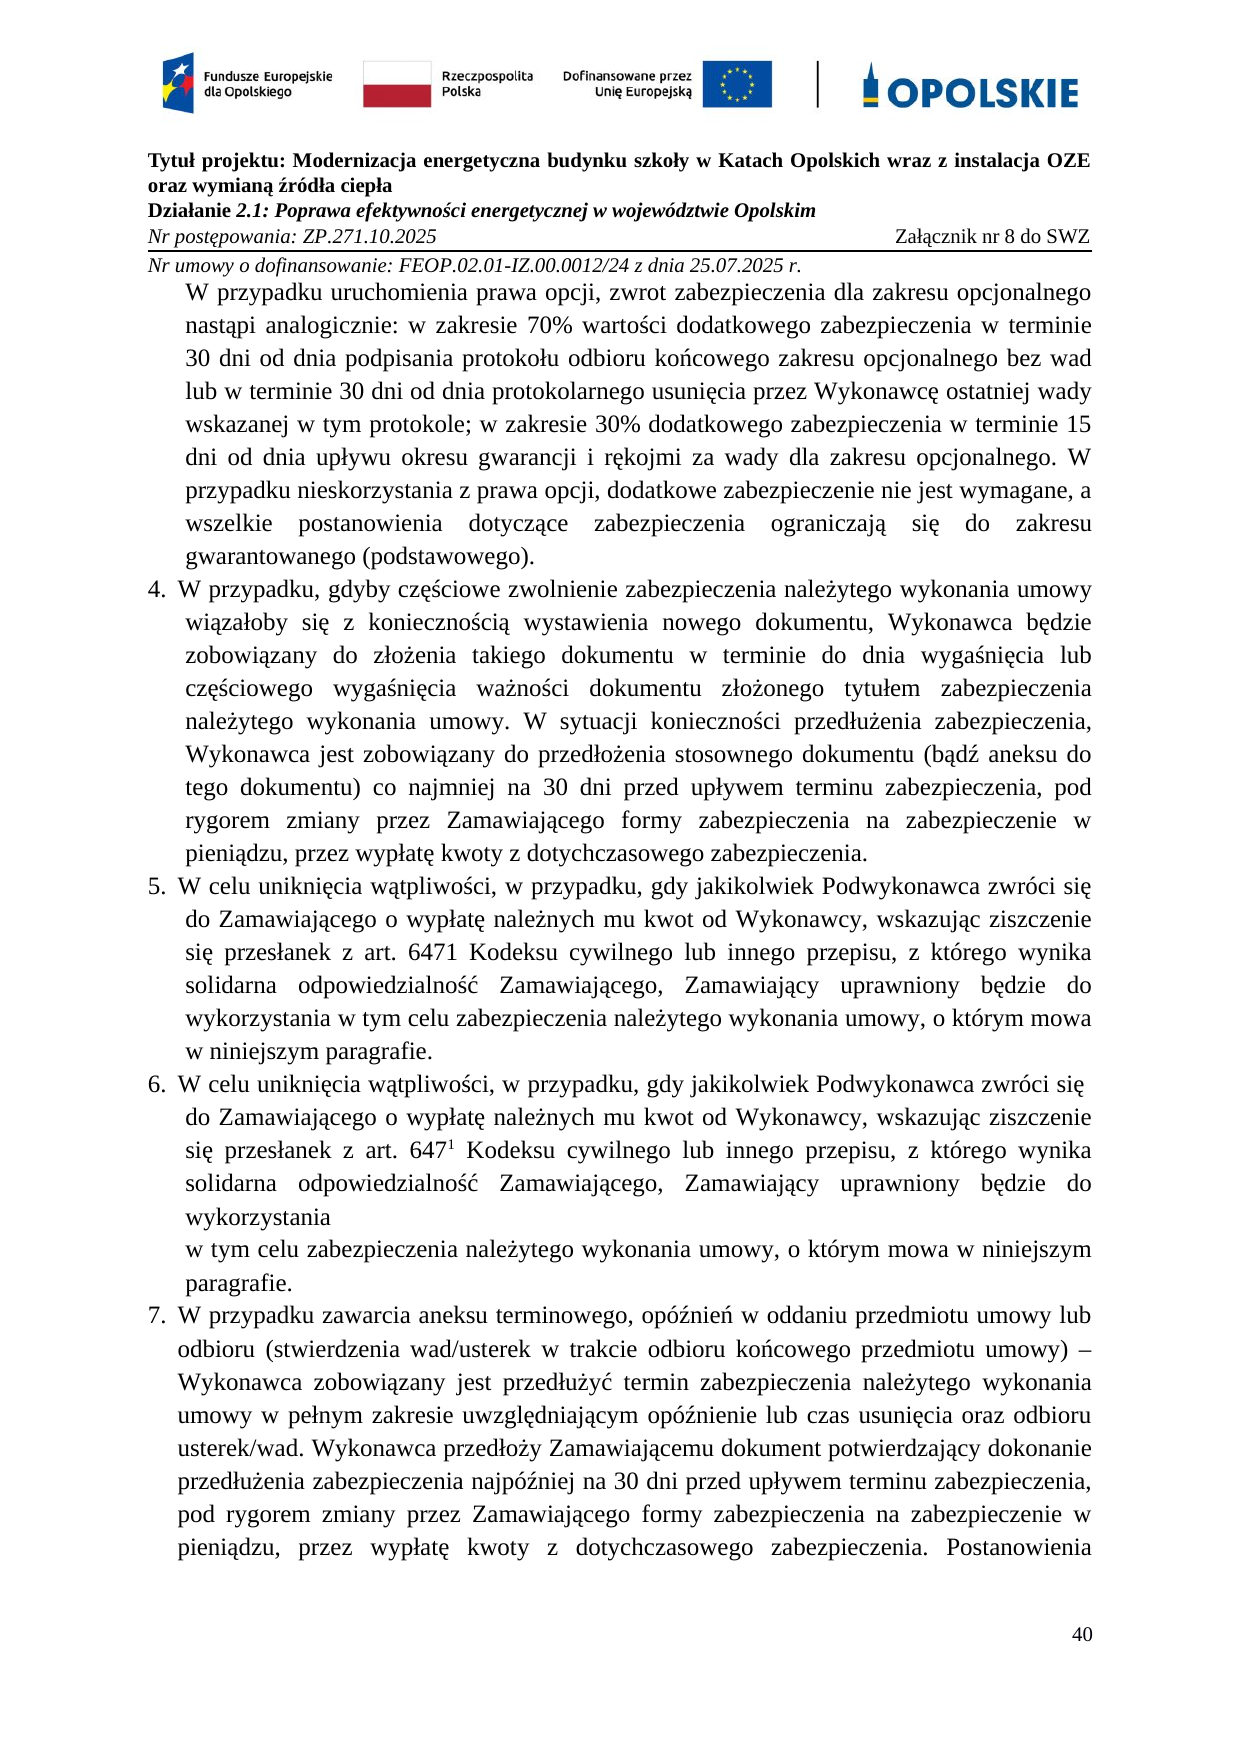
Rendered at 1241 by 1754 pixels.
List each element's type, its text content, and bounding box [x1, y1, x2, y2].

text W przypadku uruchomienia prawa opcji, zwrot zabezpieczenia dla zakresu opcjonalnego nastąpi analogicznie: w zakresie 70% wartości dodatkowego zabezpieczenia w terminie 30 dni od dnia podpisania protokołu odbioru końcowego zakresu opcjonalnego bez wad lub w terminie 30 dni od dnia protokolarnego usunięcia przez Wykonawcę ostatniej wady wskazanej w tym protokole; w zakresie 30% dodatkowego zabezpieczenia w terminie 15 dni od dnia upływu okresu gwarancji i rękojmi za wady dla zakresu opcjonalnego. W przypadku nieskorzystania z prawa opcji, dodatkowe zabezpieczenie nie jest wymagane, a wszelkie postanowienia dotyczące zabezpieczenia ograniczają się do zakresu gwarantowanego (podstawowego). [185, 277, 1092, 570]
list W przypadku, gdyby częściowe zwolnienie zabezpieczenia należytego wykonania umowy wiązałoby się z koniecznością wystawienia nowego dokumentu, Wykonawca będzie zobowiązany do złożenia takiego dokumentu w terminie do dnia wygaśnięcia lub częściowego wygaśnięcia ważności dokumentu złożonego tytułem zabezpieczenia należytego wykonania umowy. W sytuacji konieczności przedłużenia zabezpieczenia, Wykonawca jest zobowiązany do przedłożenia stosownego dokumentu (bądź aneksu do tego dokumentu) co najmniej na 30 dni przed upływem terminu zabezpieczenia, pod rygorem zmiany przez Zamawiającego formy zabezpieczenia na zabezpieczenie w pieniądzu, przez wypłatę kwoty z dotychczasowego zabezpieczenia. [148, 574, 1092, 867]
picture [147, 32, 1093, 130]
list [148, 1301, 1092, 1561]
list W celu uniknięcia wątpliwości, w przypadku, gdy jakikolwiek Podwykonawca zwróci się do Zamawiającego o wypłatę należnych mu kwot od Wykonawcy, wskazując ziszczenie się przesłanek z art. 6471 Kodeksu cywilnego lub innego przepisu, z którego wynika solidarna odpowiedzialność Zamawiającego, Zamawiający uprawniony będzie do wykorzystania w tym celu zabezpieczenia należytego wykonania umowy, o którym mowa w niniejszym paragrafie. [148, 1069, 1092, 1296]
list W celu uniknięcia wątpliwości, w przypadku, gdy jakikolwiek Podwykonawca zwróci się do Zamawiającego o wypłatę należnych mu kwot od Wykonawcy, wskazując ziszczenie się przesłanek z art. 6471 Kodeksu cywilnego lub innego przepisu, z którego wynika solidarna odpowiedzialność Zamawiającego, Zamawiający uprawniony będzie do wykorzystania w tym celu zabezpieczenia należytego wykonania umowy, o którym mowa w niniejszym paragrafie. [148, 871, 1092, 1065]
